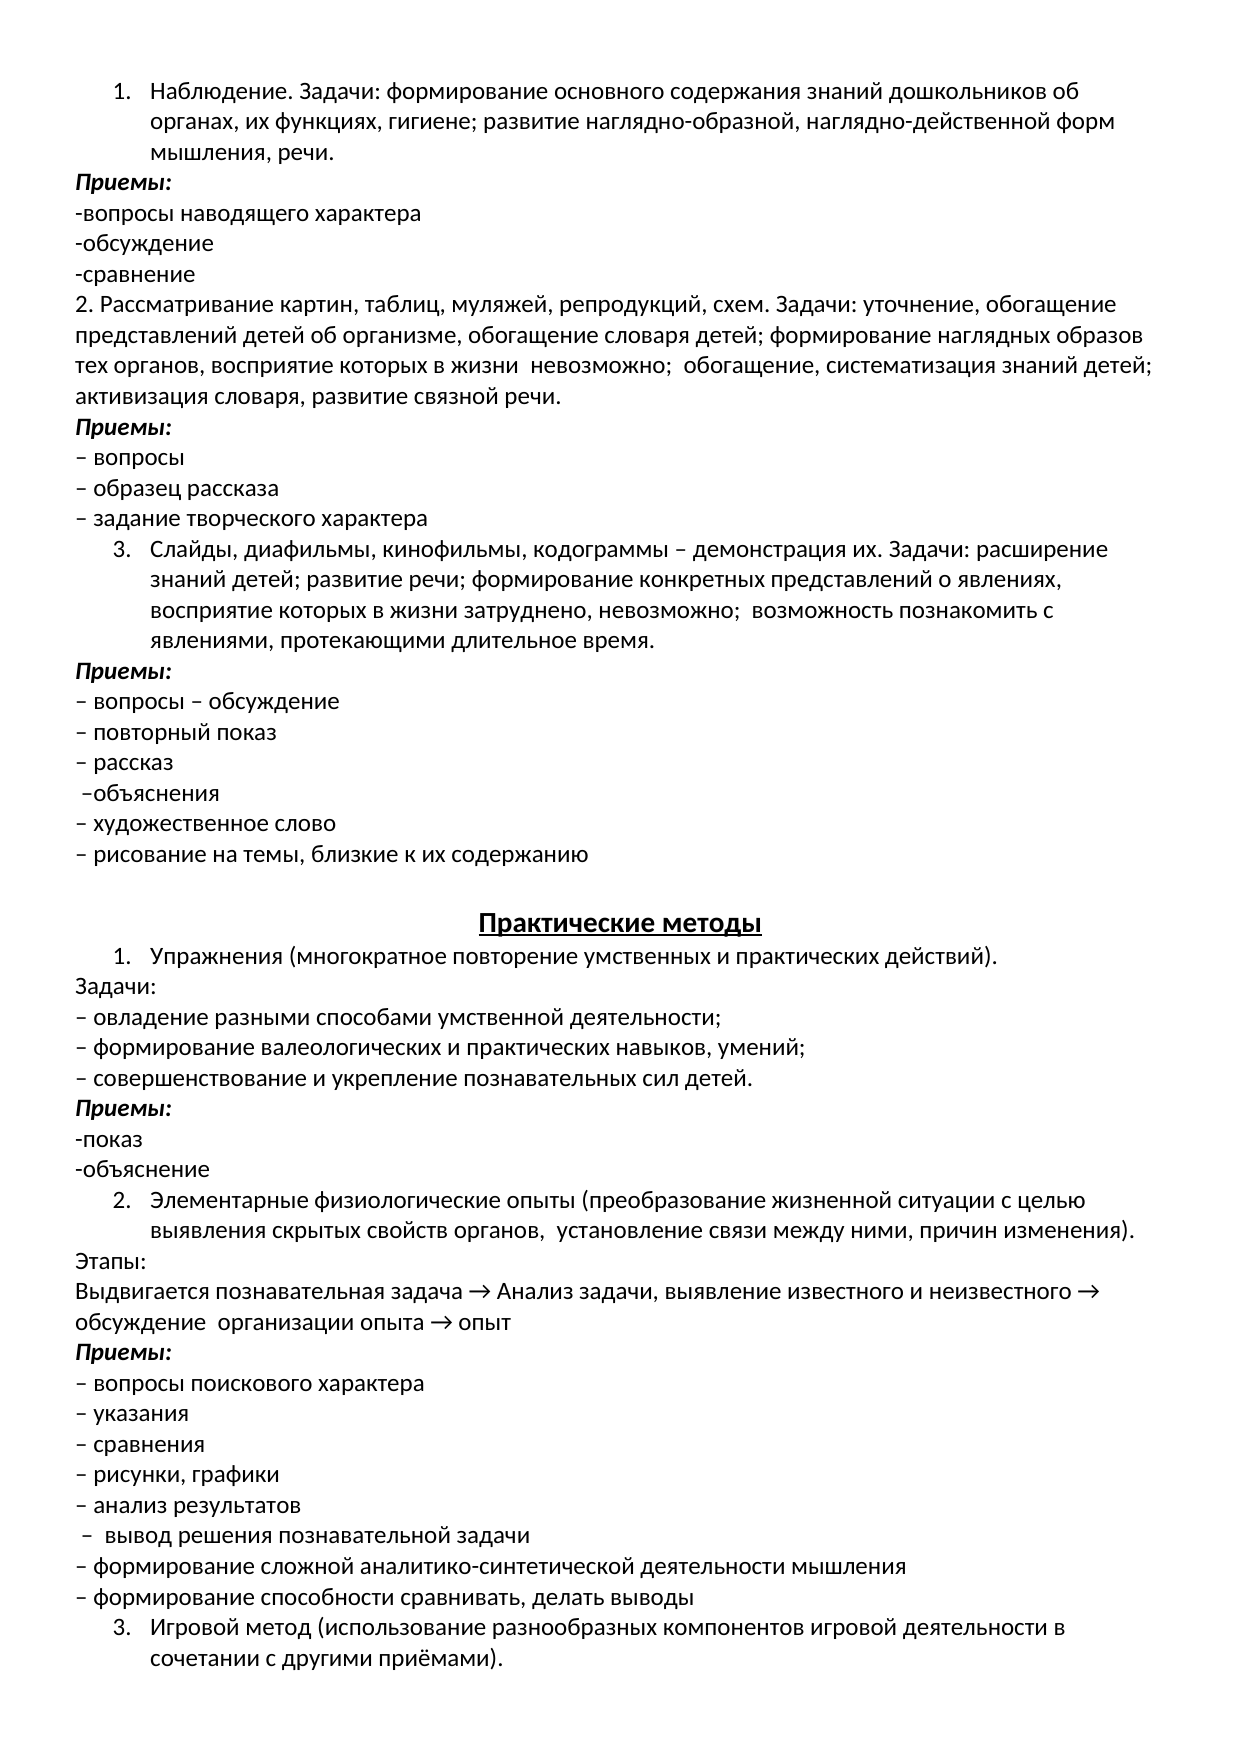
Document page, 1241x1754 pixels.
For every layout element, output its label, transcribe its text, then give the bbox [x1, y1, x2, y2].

text -объяснение [75, 1153, 1165, 1184]
text -вопросы наводящего характера [75, 197, 1165, 228]
text -сравнение [75, 258, 1165, 289]
text -показ [75, 1123, 1165, 1153]
text Этапы: [75, 1245, 1165, 1276]
text – вопросы поискового характера [75, 1367, 1165, 1398]
text – овладение разными способами умственной деятельности; [75, 1001, 1165, 1031]
text – указания [75, 1398, 1165, 1428]
list Упражнения (многократное повторение умственных и практических действий). [112, 940, 1165, 970]
list Слайды, диафильмы, кинофильмы, кодограммы – демонстрация их. Задачи: расширение знаний детей; развитие речи; формирование конкретных представлений о явлениях, восприятие которых в жизни затруднено, невозможно; возможность познакомить с явлениями, протекающими длительное время. [112, 533, 1165, 655]
text – вывод решения познавательной задачи [75, 1520, 1165, 1550]
text –объяснения [75, 777, 1165, 807]
text Приемы: [75, 655, 1165, 685]
text – рисунки, графики [75, 1459, 1165, 1489]
text 2. Рассматривание картин, таблиц, муляжей, репродукций, схем. Задачи: уточнение, обогащение представлений детей об организме, обогащение словаря детей; формирование наглядных образов тех органов, восприятие которых в жизни невозможно; обогащение, систематизация знаний детей; активизация словаря, развитие связной речи. [75, 289, 1165, 411]
text Практические методы [75, 904, 1165, 940]
text – формирование валеологических и практических навыков, умений; [75, 1031, 1165, 1062]
text Приемы: [75, 1092, 1165, 1123]
list Элементарные физиологические опыты (преобразование жизненной ситуации с целью выявления скрытых свойств органов, установление связи между ними, причин изменения). [112, 1184, 1165, 1245]
text – рассказ [75, 746, 1165, 777]
text – рисование на темы, близкие к их содержанию [75, 838, 1165, 868]
text – формирование сложной аналитико-синтетической деятельности мышления [75, 1550, 1165, 1581]
text – задание творческого характера [75, 502, 1165, 533]
text – сравнения [75, 1428, 1165, 1459]
text Приемы: [75, 167, 1165, 197]
text Задачи: [75, 970, 1165, 1001]
text Приемы: [75, 411, 1165, 441]
list Игровой метод (использование разнообразных компонентов игровой деятельности в сочетании с другими приёмами). [112, 1611, 1165, 1672]
list Наблюдение. Задачи: формирование основного содержания знаний дошкольников об органах, их функциях, гигиене; развитие наглядно-образной, наглядно-действенной форм мышления, речи. [112, 75, 1165, 167]
text – образец рассказа [75, 472, 1165, 502]
text Выдвигается познавательная задача → Анализ задачи, выявление известного и неизвестного → обсуждение организации опыта → опыт [75, 1276, 1165, 1337]
text – вопросы [75, 441, 1165, 472]
text -обсуждение [75, 228, 1165, 258]
text – повторный показ [75, 716, 1165, 746]
text – совершенствование и укрепление познавательных сил детей. [75, 1062, 1165, 1092]
text – формирование способности сравнивать, делать выводы [75, 1581, 1165, 1611]
text – анализ результатов [75, 1489, 1165, 1520]
text – вопросы – обсуждение [75, 685, 1165, 716]
text Приемы: [75, 1337, 1165, 1367]
text – художественное слово [75, 807, 1165, 838]
